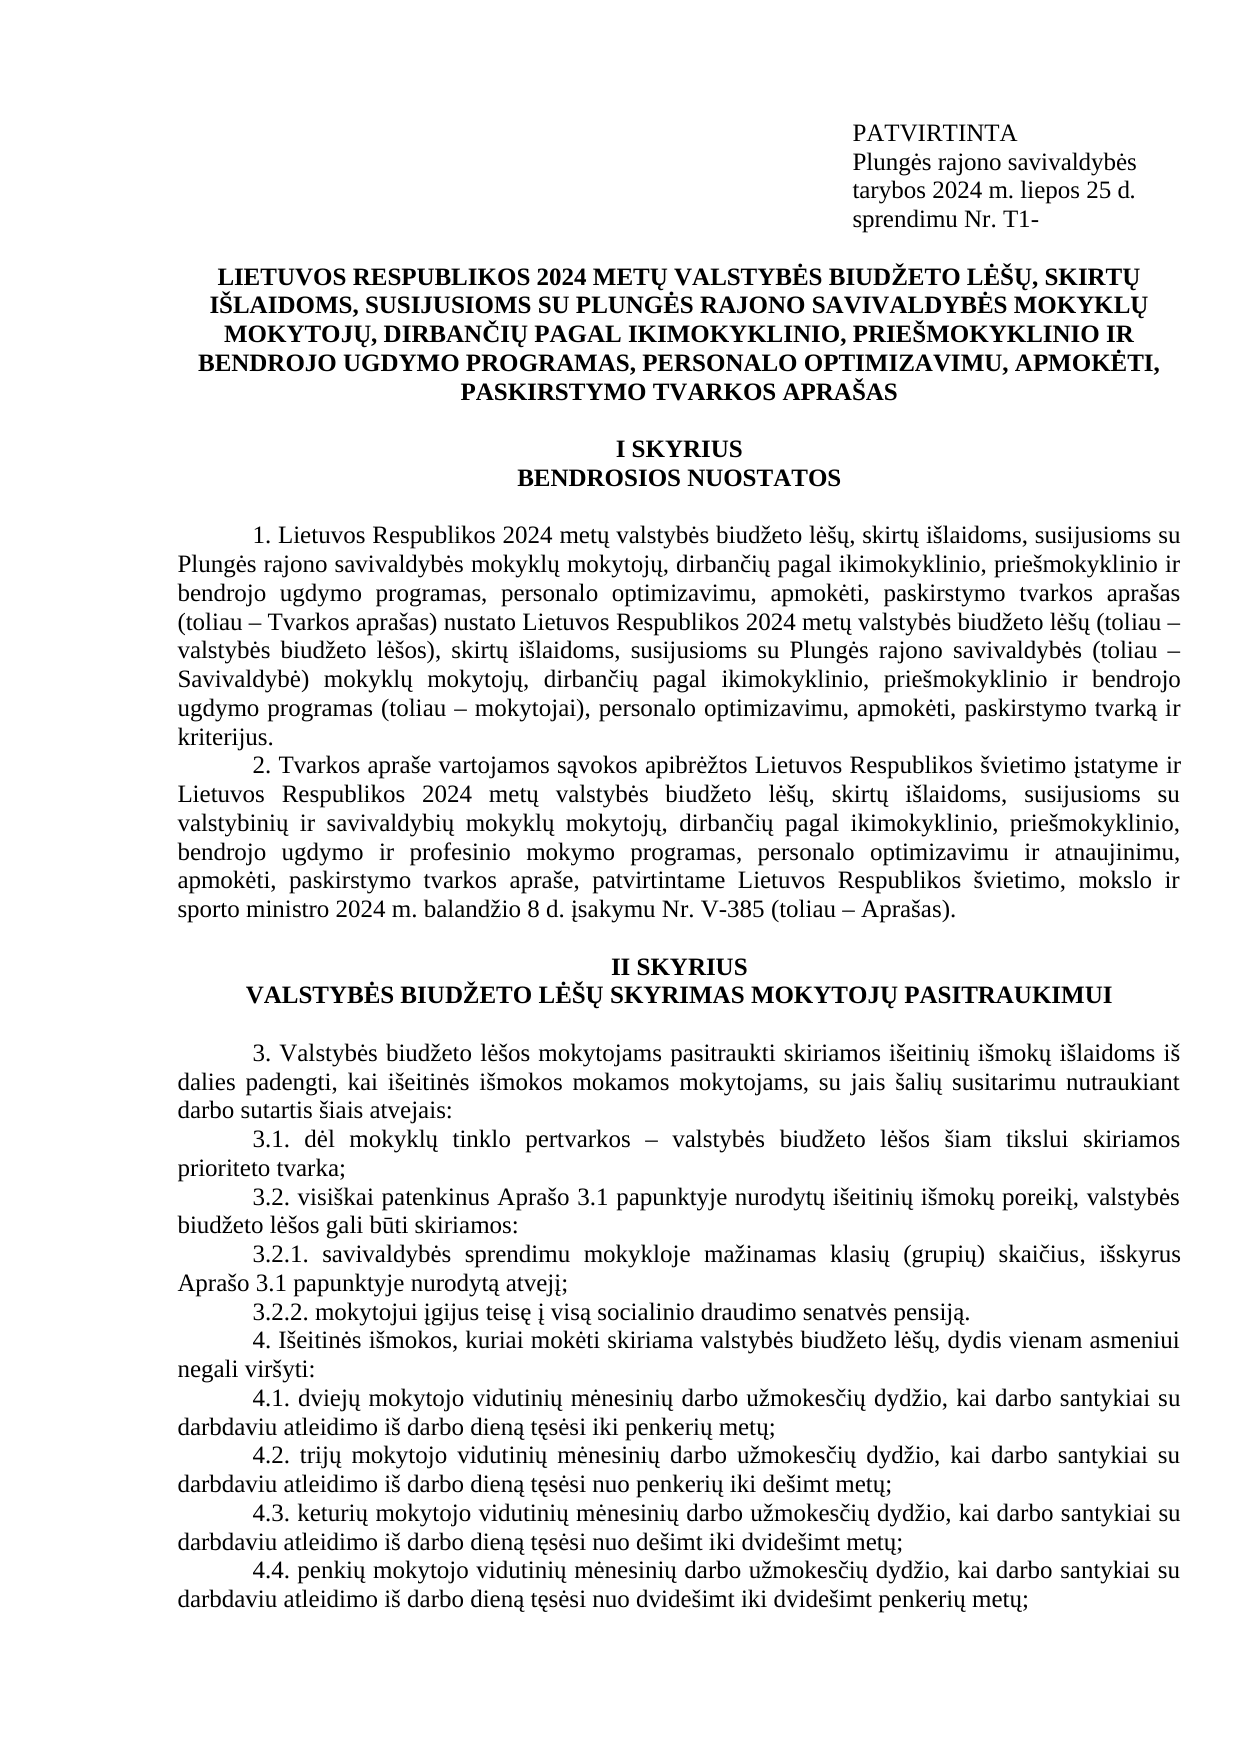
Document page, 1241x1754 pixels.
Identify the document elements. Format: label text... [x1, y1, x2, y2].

text 3. Valstybės biudžeto lėšos mokytojams pasitraukti skiriamos išeitinių išmokų išlaidoms iš dalies padengti, kai išeitinės išmokos mokamos mokytojams, su jais šalių susitarimu nutraukiant darbo sutartis šiais atvejais: [177, 1038, 1181, 1124]
text 3.2.2. mokytojui įgijus teisę į visą socialinio draudimo senatvės pensiją. [177, 1297, 1181, 1326]
text PATVIRTINTA [177, 118, 1181, 147]
text 4.2. trijų mokytojo vidutinių mėnesinių darbo užmokesčių dydžio, kai darbo santykiai su darbdaviu atleidimo iš darbo dieną tęsėsi nuo penkerių iki dešimt metų; [177, 1441, 1181, 1498]
text I SKYRIUS [177, 434, 1181, 463]
text 4.1. dviejų mokytojo vidutinių mėnesinių darbo užmokesčių dydžio, kai darbo santykiai su darbdaviu atleidimo iš darbo dieną tęsėsi iki penkerių metų; [177, 1383, 1181, 1441]
text LIETUVOS RESPUBLIKOS 2024 METŲ VALSTYBĖS BIUDŽETO LĖŠŲ, SKIRTŲ IŠLAIDOMS, SUSIJUSIOMS SU PLUNGĖS RAJONO SAVIVALDYBĖS MOKYKLŲ MOKYTOJŲ, DIRBANČIŲ PAGAL IKIMOKYKLINIO, PRIEŠMOKYKLINIO IR BENDROJO UGDYMO PROGRAMAS, PERSONALO OPTIMIZAVIMU, APMOKĖTI, PASKIRSTYMO TVARKOS APRAŠAS [177, 262, 1181, 406]
text 4.3. keturių mokytojo vidutinių mėnesinių darbo užmokesčių dydžio, kai darbo santykiai su darbdaviu atleidimo iš darbo dieną tęsėsi nuo dešimt iki dvidešimt metų; [177, 1498, 1181, 1556]
text 3.2. visiškai patenkinus Aprašo 3.1 papunktyje nurodytų išeitinių išmokų poreikį, valstybės biudžeto lėšos gali būti skiriamos: [177, 1182, 1181, 1239]
text 1. Lietuvos Respublikos 2024 metų valstybės biudžeto lėšų, skirtų išlaidoms, susijusioms su Plungės rajono savivaldybės mokyklų mokytojų, dirbančių pagal ikimokyklinio, priešmokyklinio ir bendrojo ugdymo programas, personalo optimizavimu, apmokėti, paskirstymo tvarkos aprašas (toliau – Tvarkos aprašas) nustato Lietuvos Respublikos 2024 metų valstybės biudžeto lėšų (toliau – valstybės biudžeto lėšos), skirtų išlaidoms, susijusioms su Plungės rajono savivaldybės (toliau – Savivaldybė) mokyklų mokytojų, dirbančių pagal ikimokyklinio, priešmokyklinio ir bendrojo ugdymo programas (toliau – mokytojai), personalo optimizavimu, apmokėti, paskirstymo tvarką ir kriterijus. [177, 521, 1181, 751]
text 4.4. penkių mokytojo vidutinių mėnesinių darbo užmokesčių dydžio, kai darbo santykiai su darbdaviu atleidimo iš darbo dieną tęsėsi nuo dvidešimt iki dvidešimt penkerių metų; [177, 1556, 1181, 1613]
text BENDROSIOS NUOSTATOS [177, 463, 1181, 492]
text 2. Tvarkos apraše vartojamos sąvokos apibrėžtos Lietuvos Respublikos švietimo įstatyme ir Lietuvos Respublikos 2024 metų valstybės biudžeto lėšų, skirtų išlaidoms, susijusioms su valstybinių ir savivaldybių mokyklų mokytojų, dirbančių pagal ikimokyklinio, priešmokyklinio, bendrojo ugdymo ir profesinio mokymo programas, personalo optimizavimu ir atnaujinimu, apmokėti, paskirstymo tvarkos apraše, patvirtintame Lietuvos Respublikos švietimo, mokslo ir sporto ministro 2024 m. balandžio 8 d. įsakymu Nr. V-385 (toliau – Aprašas). [177, 751, 1181, 923]
text Plungės rajono savivaldybės [777, 147, 1181, 176]
text 3.1. dėl mokyklų tinklo pertvarkos – valstybės biudžeto lėšos šiam tikslui skiriamos prioriteto tvarka; [177, 1124, 1181, 1182]
text 3.2.1. savivaldybės sprendimu mokykloje mažinamas klasių (grupių) skaičius, išskyrus Aprašo 3.1 papunktyje nurodytą atvejį; [177, 1239, 1181, 1297]
text sprendimu Nr. T1- [777, 204, 1181, 233]
text 4. Išeitinės išmokos, kuriai mokėti skiriama valstybės biudžeto lėšų, dydis vienam asmeniui negali viršyti: [177, 1326, 1181, 1383]
text II SKYRIUS [177, 952, 1181, 981]
text tarybos 2024 m. liepos 25 d. [777, 176, 1181, 204]
text VALSTYBĖS BIUDŽETO LĖŠŲ SKYRIMAS MOKYTOJŲ PASITRAUKIMUI [177, 981, 1181, 1009]
